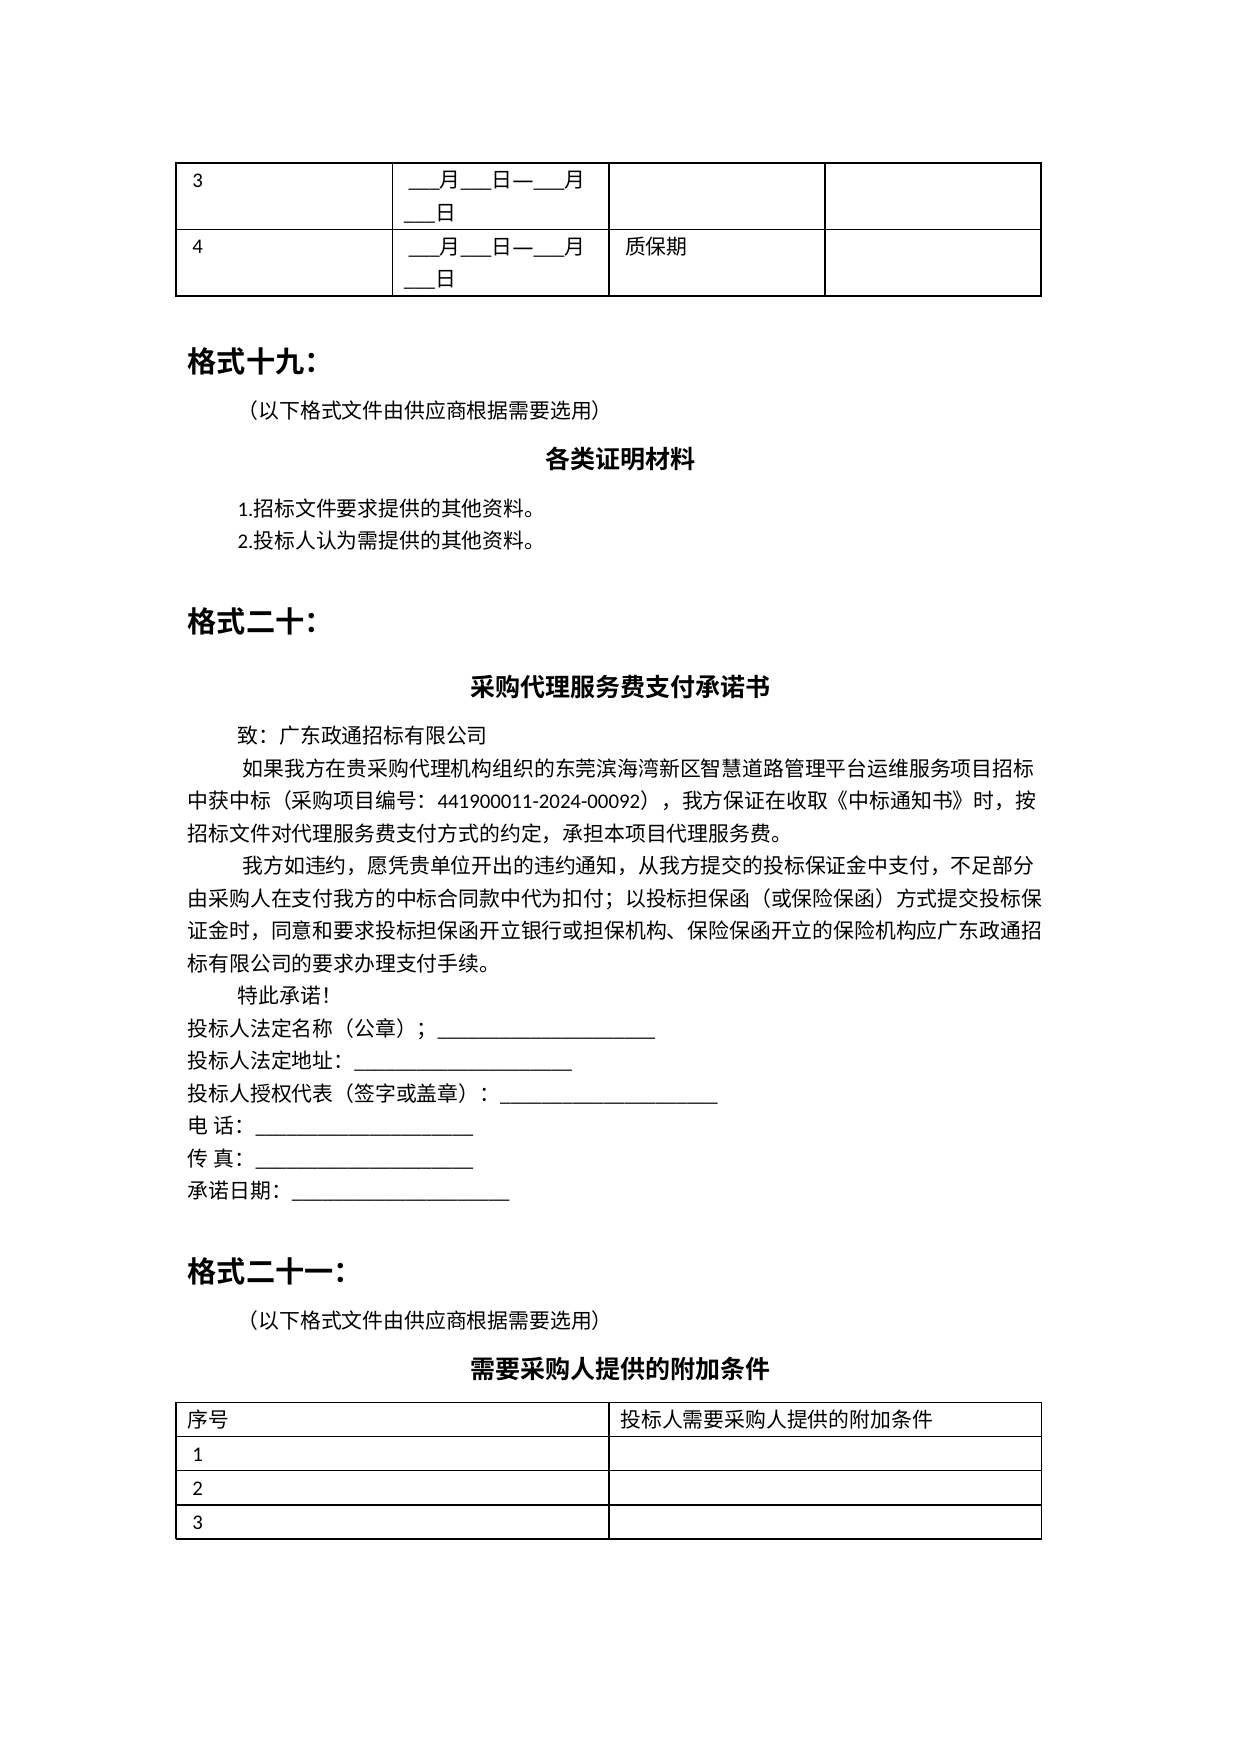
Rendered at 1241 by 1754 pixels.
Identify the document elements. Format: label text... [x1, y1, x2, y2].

text 采购代理服务费支付承诺书 [187, 654, 1053, 719]
text 传 真：_____________________ [187, 1142, 1053, 1174]
table_cell 1 [177, 1437, 608, 1470]
text 投标人授权代表（签字或盖章）：_____________________ [187, 1077, 1053, 1109]
text 电 话：_____________________ [187, 1109, 1053, 1142]
text （以下格式文件由供应商根据需要选用） [187, 394, 1053, 427]
table_cell 3 [177, 164, 392, 228]
text 特此承诺！ [187, 979, 1053, 1012]
table_header 投标人需要采购人提供的附加条件 [610, 1403, 1041, 1436]
table_cell [610, 1506, 1041, 1538]
table_cell [610, 1437, 1041, 1470]
table_cell 4 [177, 230, 392, 295]
table_cell [610, 1471, 1041, 1504]
text 投标人法定地址：_____________________ [187, 1044, 1053, 1077]
table_cell 质保期 [610, 230, 824, 295]
table_cell [610, 164, 824, 228]
text 格式十九： [187, 329, 1053, 394]
text 如果我方在贵采购代理机构组织的东莞滨海湾新区智慧道路管理平台运维服务项目招标中获中标（采购项目编号：441900011-2024-00092），我方保证在收取《中标通知书》时，按招标文件对代理服务费支付方式的约定，承担本项目代理服务费。 [187, 752, 1053, 849]
table_cell [826, 230, 1040, 295]
text 致：广东政通招标有限公司 [187, 719, 1053, 752]
text 格式二十一： [187, 1239, 1053, 1304]
text 各类证明材料 [187, 427, 1053, 492]
text 2.投标人认为需提供的其他资料。 [187, 524, 1053, 557]
table_cell [826, 164, 1040, 228]
table_cell 3 [177, 1506, 608, 1538]
text 格式二十： [187, 589, 1053, 654]
table_cell ___月___日—___月___日 [393, 230, 608, 295]
text 我方如违约，愿凭贵单位开出的违约通知，从我方提交的投标保证金中支付，不足部分由采购人在支付我方的中标合同款中代为扣付；以投标担保函（或保险保函）方式提交投标保证金时，同意和要求投标担保函开立银行或担保机构、保险保函开立的保险机构应广东政通招标有限公司的要求办理支付手续。 [187, 849, 1053, 979]
text （以下格式文件由供应商根据需要选用） [187, 1304, 1053, 1337]
table_cell ___月___日—___月___日 [393, 164, 608, 228]
table_header 序号 [177, 1403, 608, 1436]
text 投标人法定名称（公章）；_____________________ [187, 1012, 1053, 1044]
text 需要采购人提供的附加条件 [187, 1337, 1053, 1402]
text 1.招标文件要求提供的其他资料。 [187, 492, 1053, 524]
text 承诺日期：_____________________ [187, 1174, 1053, 1207]
table_cell 2 [177, 1471, 608, 1504]
